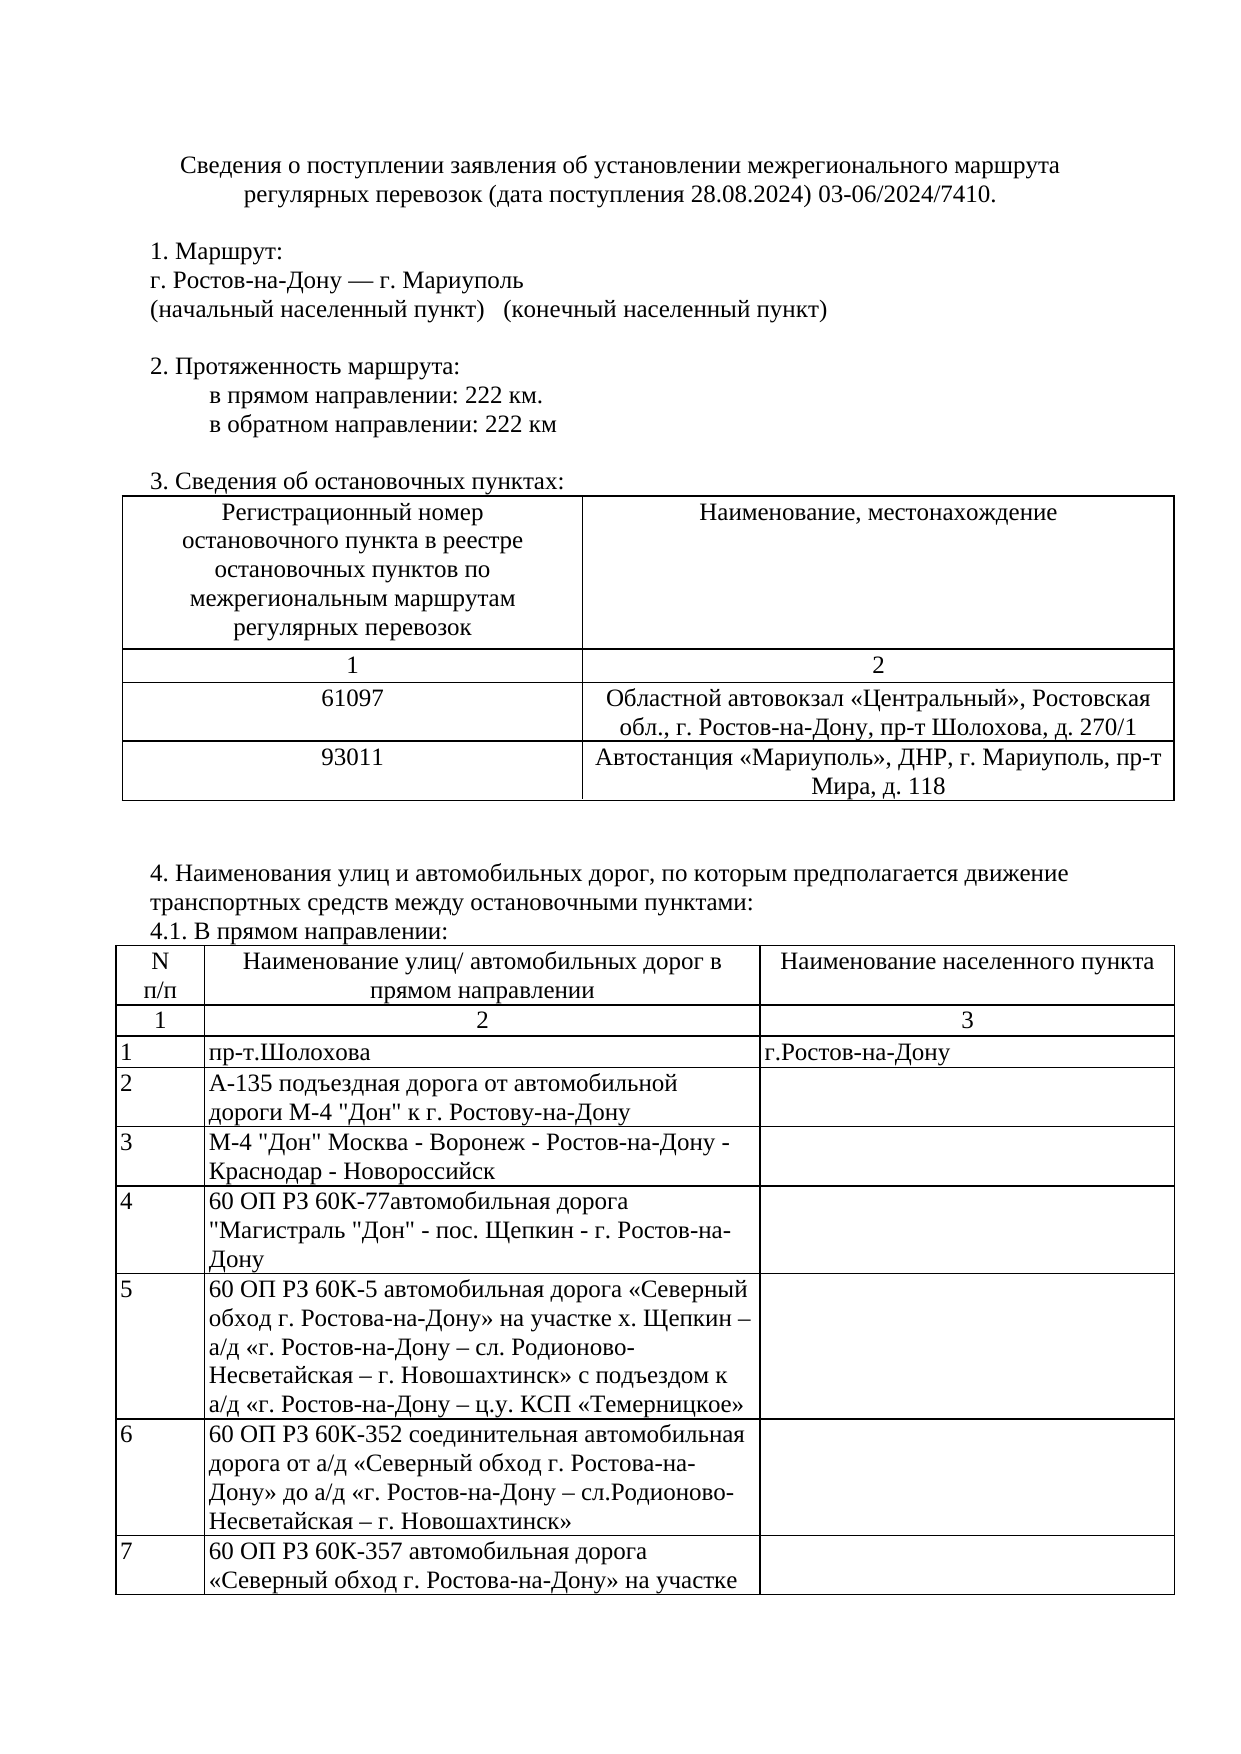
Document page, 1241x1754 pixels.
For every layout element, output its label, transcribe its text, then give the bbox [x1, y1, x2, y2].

text (начальный населенный пункт) (конечный населенный пункт) [150, 294, 1090, 322]
table_cell [761, 1187, 1174, 1273]
table_cell А-135 подъездная дорога от автомобильной дороги М-4 "Дон" к г. Ростову-на-Дону [205, 1068, 759, 1126]
table_cell 2 [117, 1068, 204, 1126]
text 4. Наименования улиц и автомобильных дорог, по которым предполагается движение транспортных средств между остановочными пунктами: [150, 858, 1090, 916]
table_cell 4 [117, 1187, 204, 1273]
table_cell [205, 1536, 759, 1594]
table_cell [761, 1127, 1174, 1185]
table_cell Автостанция «Мариуполь», ДНР, г. Мариуполь, пр-т Мира, д. 118 [583, 742, 1173, 799]
table_cell г.Ростов-на-Дону [761, 1037, 1174, 1067]
text Сведения о поступлении заявления об установлении межрегионального маршрута регулярных перевозок (дата поступления 28.08.2024) 03-06/2024/7410. [150, 150, 1090, 207]
table_cell М-4 "Дон" Москва - Воронеж - Ростов-на-Дону - Краснодар - Новороссийск [205, 1127, 759, 1185]
table_header Наименование населенного пункта [761, 946, 1174, 1004]
table_cell 1 [117, 1006, 204, 1035]
table_cell [761, 1536, 1174, 1594]
table_cell [761, 1274, 1174, 1418]
text 3. Сведения об остановочных пунктах: [150, 466, 1090, 495]
table_cell [761, 1068, 1174, 1126]
text 4.1. В прямом направлении: [150, 916, 1090, 945]
table_cell 60 ОП РЗ 60К-352 соединительная автомобильная дорога от а/д «Северный обход г. Ростова-на-Дону» до а/д «г. Ростов-на-Дону – сл.Родионово-Несветайская – г. Новошахтинск» [205, 1420, 759, 1534]
table_cell пр-т.Шолохова [205, 1037, 759, 1067]
table_cell 1 [123, 650, 582, 681]
table_header Наименование улиц/ автомобильных дорог в прямом направлении [205, 946, 759, 1004]
table_cell 2 [583, 650, 1173, 681]
table_cell 60 ОП РЗ 60К-5 автомобильная дорога «Северный обход г. Ростова-на-Дону» на участке х. Щепкин – а/д «г. Ростов-на-Дону – сл. Родионово-Несветайская – г. Новошахтинск» с подъездом к а/д «г. Ростов-на-Дону – ц.у. КСП «Темерницкое» [205, 1274, 759, 1418]
table_cell 6 [117, 1420, 204, 1534]
table_header Регистрационный номер остановочного пункта в реестре остановочных пунктов по межрегиональным маршрутам регулярных перевозок [123, 497, 582, 648]
table_cell 5 [117, 1274, 204, 1418]
text в обратном направлении: 222 км [150, 409, 1090, 437]
table_cell 93011 [123, 742, 582, 799]
text 2. Протяженность маршрута: [150, 351, 1090, 380]
text в прямом направлении: 222 км. [150, 380, 1090, 409]
table_cell 3 [117, 1127, 204, 1185]
table_cell 60 ОП РЗ 60К-77автомобильная дорога "Магистраль "Дон" - пос. Щепкин - г. Ростов-на-Дону [205, 1187, 759, 1273]
table_cell 3 [761, 1006, 1174, 1035]
table_cell 61097 [123, 683, 582, 740]
table_header Наименование, местонахождение [583, 497, 1173, 648]
table_cell 1 [117, 1037, 204, 1067]
text г. Ростов-на-Дону — г. Мариуполь [150, 265, 1090, 294]
table_header N п/п [117, 946, 204, 1004]
text 1. Маршрут: [150, 236, 1090, 265]
table_cell [761, 1420, 1174, 1534]
table_cell 7 [117, 1536, 204, 1594]
table_cell 2 [205, 1006, 759, 1035]
table_cell Областной автовокзал «Центральный», Ростовская обл., г. Ростов-на-Дону, пр-т Шолохова, д. 270/1 [583, 683, 1173, 740]
